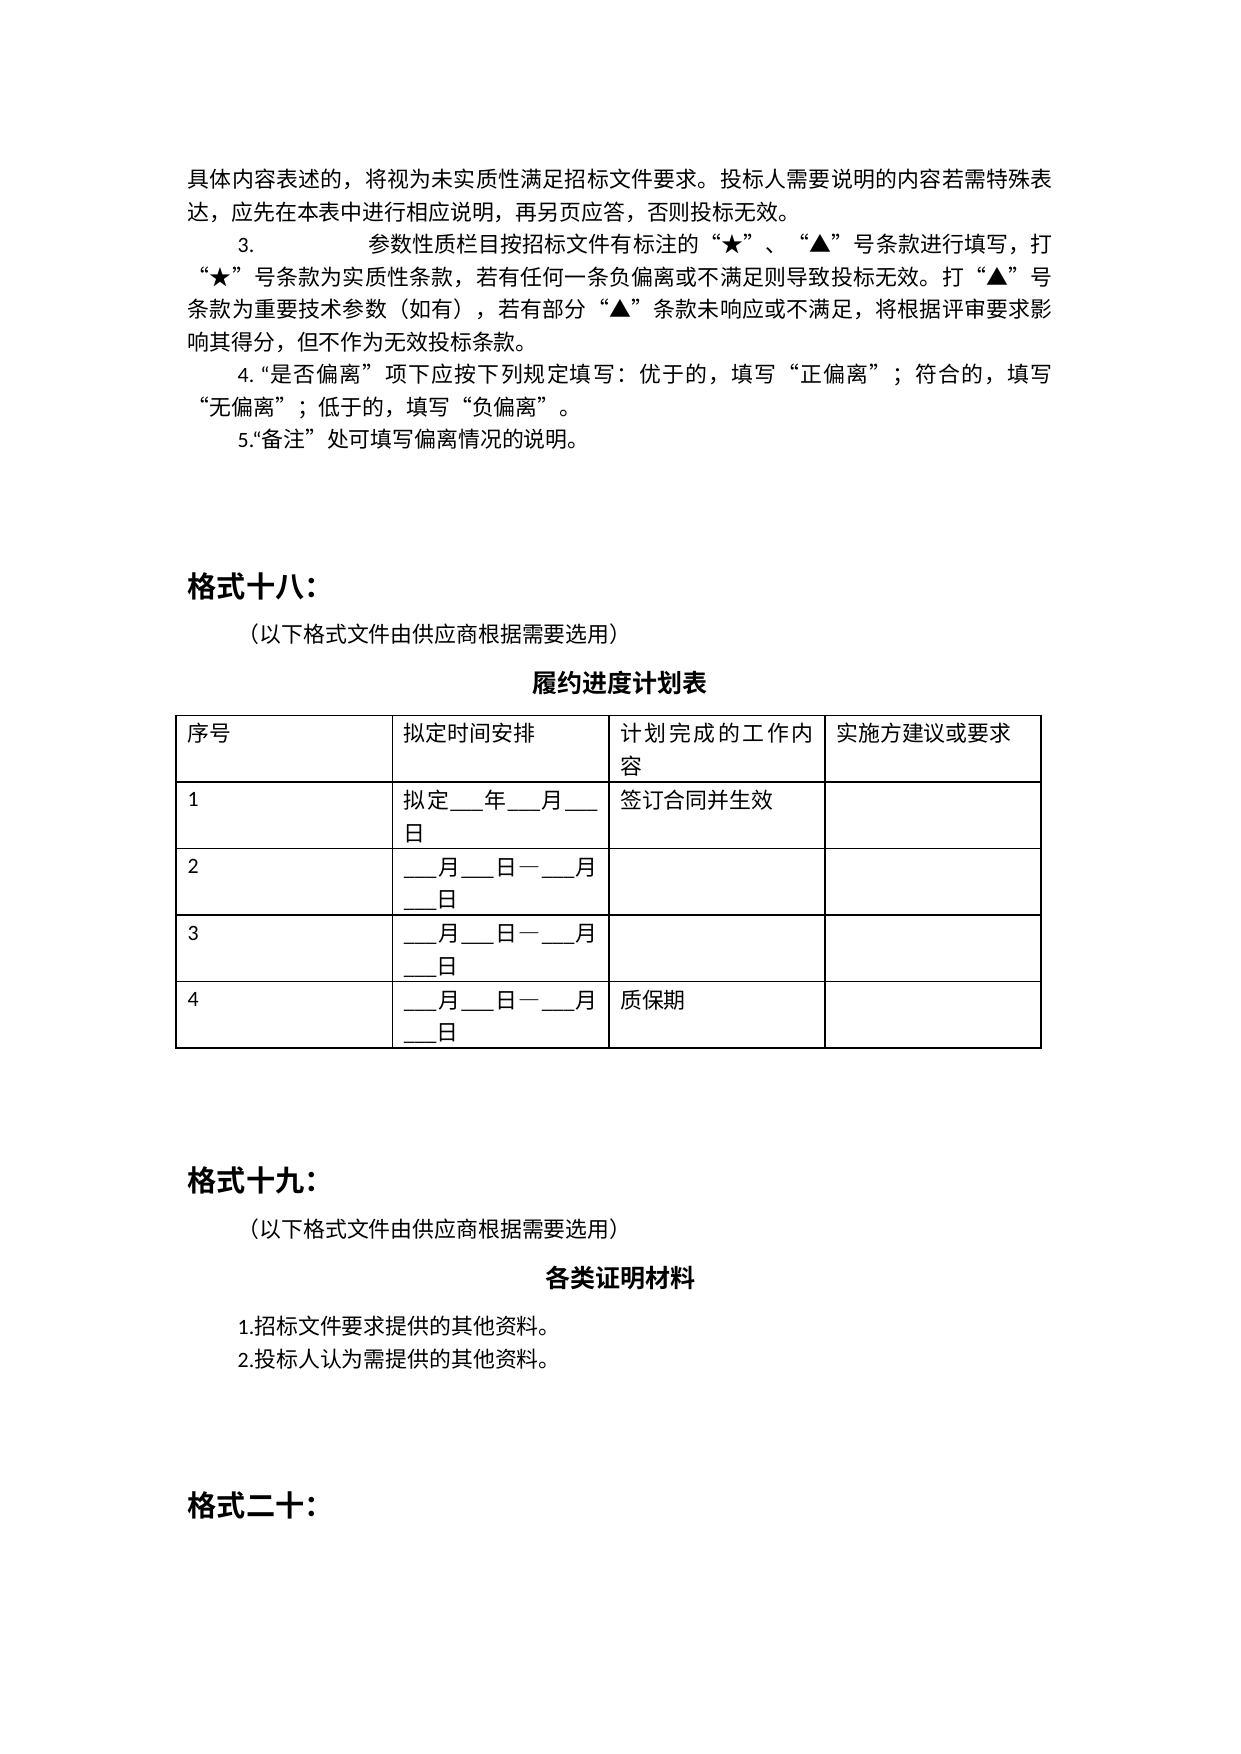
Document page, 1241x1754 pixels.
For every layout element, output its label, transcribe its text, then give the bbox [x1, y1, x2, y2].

table_cell [826, 982, 1040, 1047]
table_cell ___月___日—___月___日 [393, 849, 608, 914]
text 格式十八： [187, 552, 1053, 617]
text 1.招标文件要求提供的其他资料。 [187, 1309, 1053, 1341]
table_cell [826, 916, 1040, 981]
table_cell [826, 783, 1040, 848]
table_cell 拟定___年___月___日 [393, 783, 608, 848]
table_header 实施方建议或要求 [826, 716, 1040, 781]
text 各类证明材料 [187, 1244, 1053, 1309]
table_header 拟定时间安排 [393, 716, 608, 781]
table_cell ___月___日—___月___日 [393, 916, 608, 981]
text （以下格式文件由供应商根据需要选用） [187, 617, 1053, 649]
table_cell 3 [177, 916, 392, 981]
text 3. 参数性质栏目按招标文件有标注的“★”、“▲”号条款进行填写，打“★”号条款为实质性条款，若有任何一条负偏离或不满足则导致投标无效。打“▲”号条款为重要技术参数（如有），若有部分“▲”条款未响应或不满足，将根据评审要求影响其得分，但不作为无效投标条款。 [187, 227, 1053, 357]
text 履约进度计划表 [187, 649, 1053, 714]
table_cell 1 [177, 783, 392, 848]
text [187, 162, 1053, 227]
table_cell [826, 849, 1040, 914]
table_cell ___月___日—___月___日 [393, 982, 608, 1047]
table_cell 4 [177, 982, 392, 1047]
table_header 序号 [177, 716, 392, 781]
text 格式十九： [187, 1146, 1053, 1211]
table_cell 签订合同并生效 [610, 783, 824, 848]
table_cell [610, 916, 824, 981]
table_header 计划完成的工作内容 [610, 716, 824, 781]
table_cell 2 [177, 849, 392, 914]
table_cell [610, 849, 824, 914]
text 5.“备注”处可填写偏离情况的说明。 [187, 422, 1053, 454]
table_cell 质保期 [610, 982, 824, 1047]
text 4. “是否偏离”项下应按下列规定填写：优于的，填写“正偏离”；符合的，填写“无偏离”；低于的，填写“负偏离”。 [187, 357, 1053, 422]
text 2.投标人认为需提供的其他资料。 [187, 1341, 1053, 1374]
text 格式二十： [187, 1471, 1053, 1536]
text （以下格式文件由供应商根据需要选用） [187, 1211, 1053, 1244]
